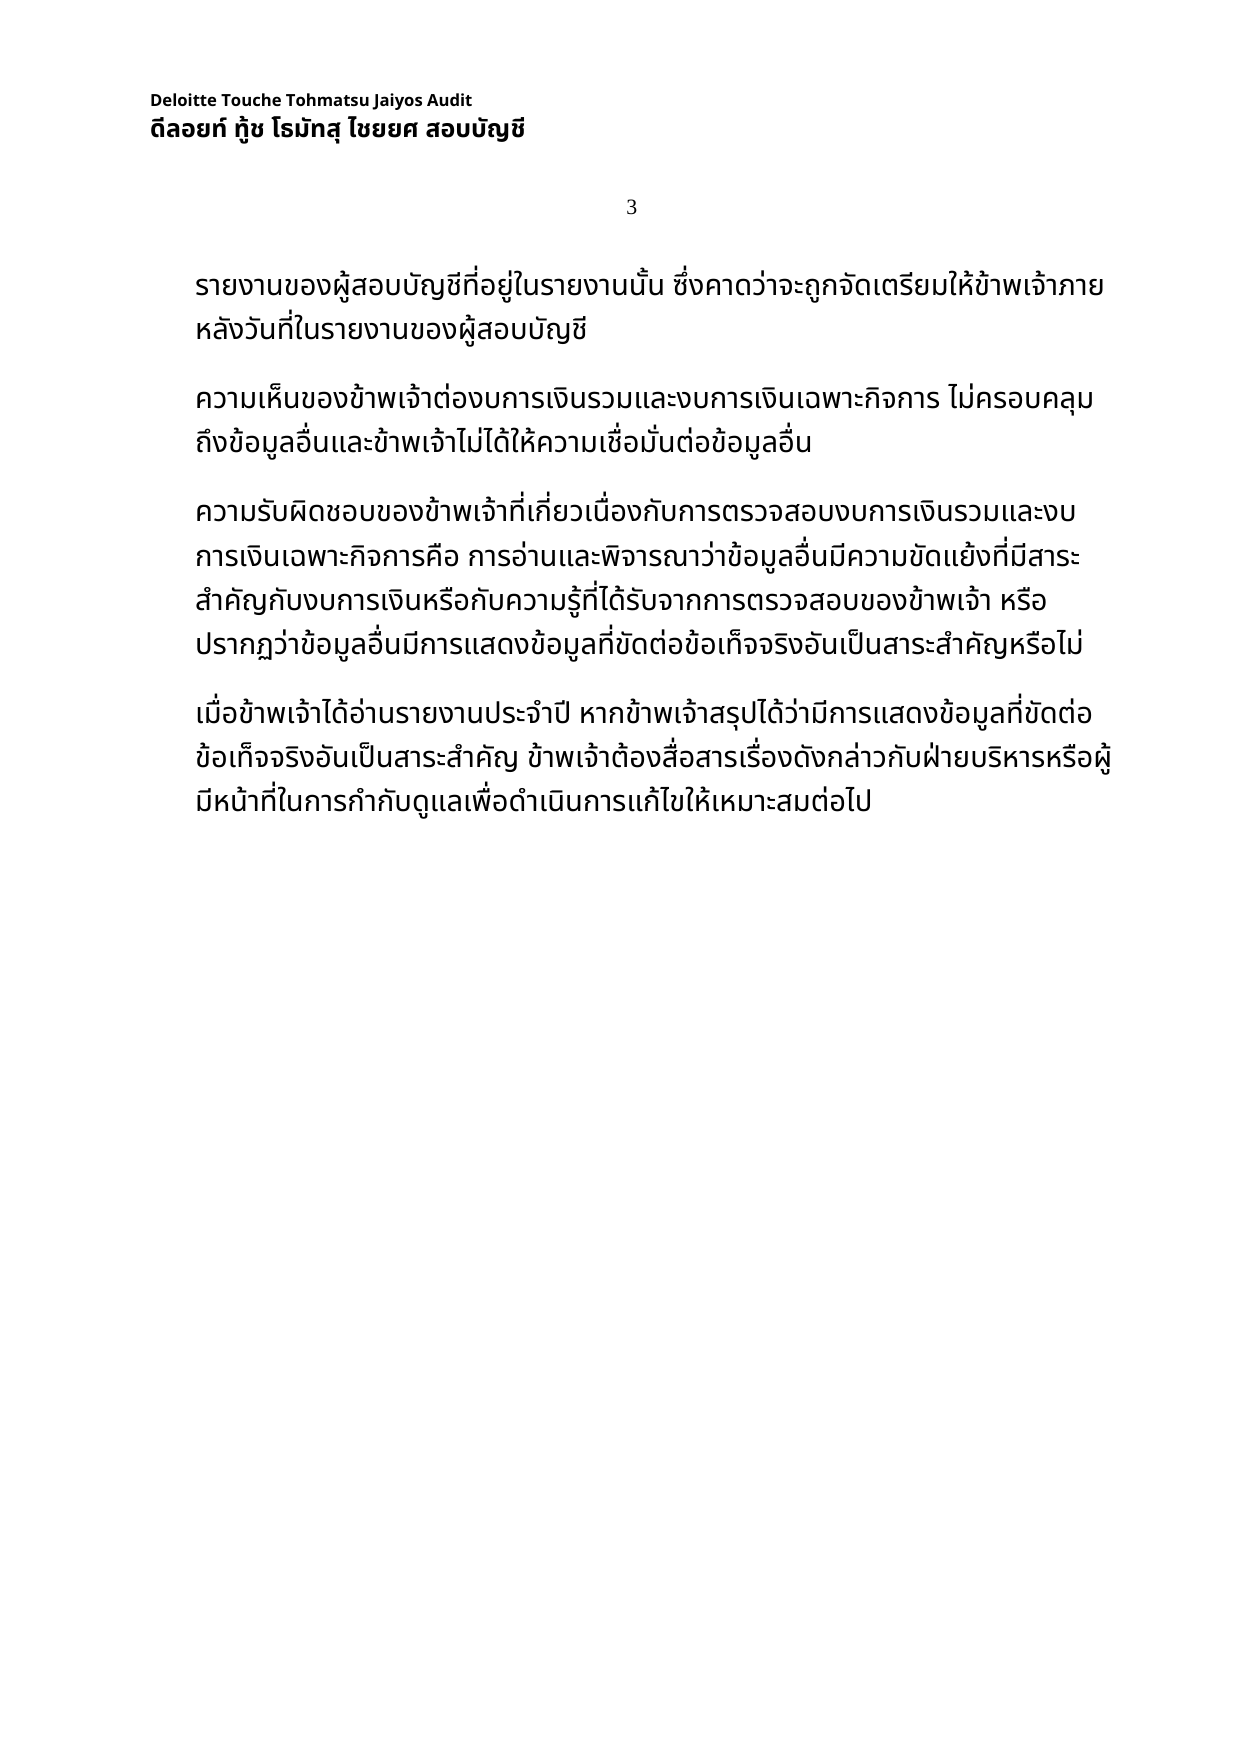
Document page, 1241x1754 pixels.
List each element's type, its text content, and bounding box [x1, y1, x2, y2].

text ความเห็นของข้าพเจ้าต่องบการเงินรวมและงบการเงินเฉพาะกิจการ ไม่ครอบคลุมถึงข้อมูลอื่นและข้าพเจ้าไม่ได้ให้ความเชื่อมั่นต่อข้อมูลอื่น [195, 378, 1119, 466]
text ความรับผิดชอบของข้าพเจ้าที่เกี่ยวเนื่องกับการตรวจสอบงบการเงินรวมและงบการเงินเฉพาะกิจการคือ การอ่านและพิจารณาว่าข้อมูลอื่นมีความขัดแย้งที่มีสาระสำคัญกับงบการเงินหรือกับความรู้ที่ได้รับจากการตรวจสอบของข้าพเจ้า หรือปรากฏว่าข้อมูลอื่นมีการแสดงข้อมูลที่ขัดต่อข้อเท็จจริงอันเป็นสาระสำคัญหรือไม่ [195, 491, 1119, 667]
text เมื่อข้าพเจ้าได้อ่านรายงานประจำปี หากข้าพเจ้าสรุปได้ว่ามีการแสดงข้อมูลที่ขัดต่อข้อเท็จจริงอันเป็นสาระสำคัญ ข้าพเจ้าต้องสื่อสารเรื่องดังกล่าวกับฝ่ายบริหารหรือผู้มีหน้าที่ในการกำกับดูแลเพื่อดำเนินการแก้ไขให้เหมาะสมต่อไป [195, 692, 1113, 824]
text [195, 265, 1119, 353]
